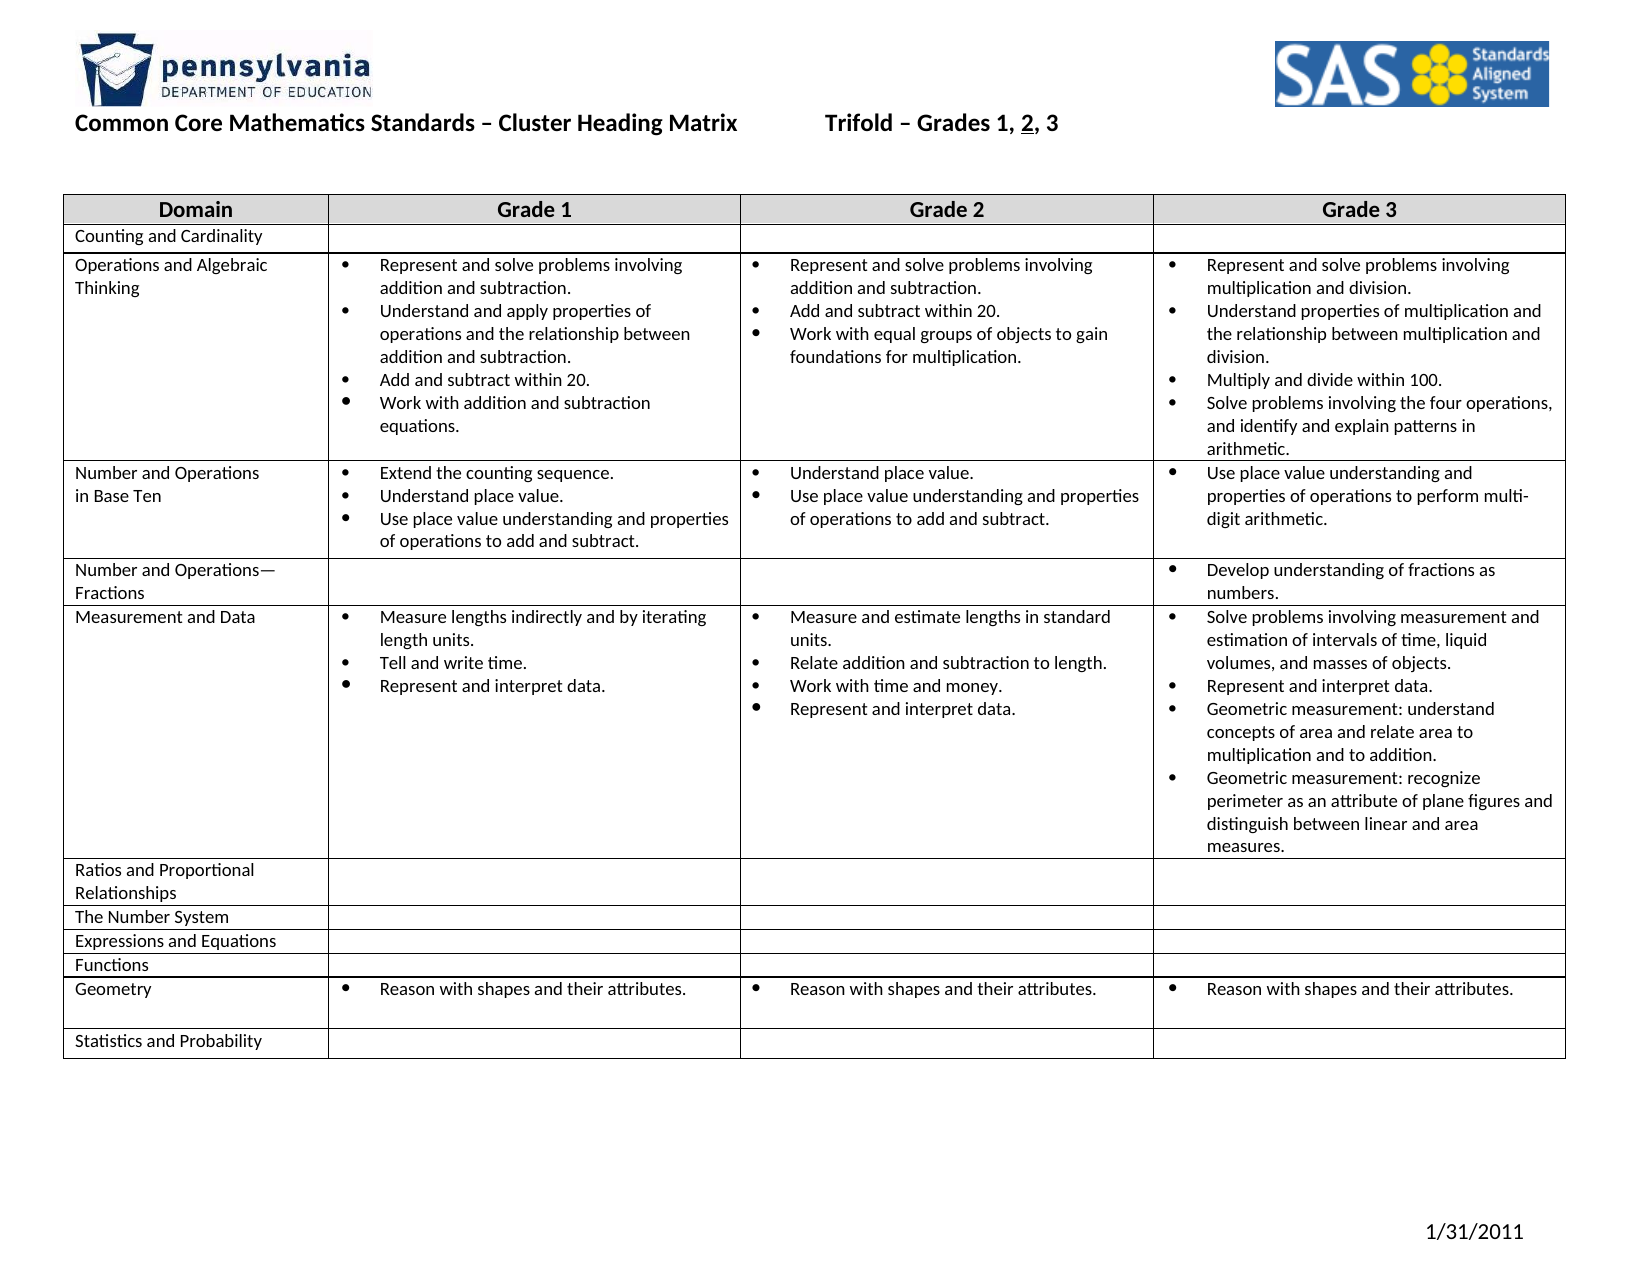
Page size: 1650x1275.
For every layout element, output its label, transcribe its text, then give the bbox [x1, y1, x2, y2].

table_cell [1154, 930, 1565, 952]
table_cell Use place value understanding and properties of operations to perform multi-digit arithmetic. [1154, 461, 1565, 558]
table_cell [741, 225, 1153, 252]
table_cell [329, 954, 740, 976]
table_cell Extend the counting sequence. Understand place value. Use place value understanding and properties of operations to add and subtract. [329, 461, 740, 558]
table_cell Counting and Cardinality [64, 225, 328, 252]
table_cell [329, 559, 740, 604]
picture [1275, 41, 1550, 107]
table_header Grade 3 [1154, 195, 1565, 223]
table_cell Represent and solve problems involving addition and subtraction. Understand and apply properties of operations and the relationship between addition and subtraction. Add and subtract within 20. Work with addition and subtraction equations. [329, 254, 740, 460]
table_cell Reason with shapes and their attributes. [329, 978, 740, 1028]
table_cell [741, 1029, 1153, 1057]
table_cell [741, 906, 1153, 928]
table_cell Understand place value. Use place value understanding and properties of operations to add and subtract. [741, 461, 1153, 558]
table_cell Measure lengths indirectly and by iterating length units. Tell and write time. Represent and interpret data. [329, 606, 740, 858]
table_cell Reason with shapes and their attributes. [741, 978, 1153, 1028]
table_cell Develop understanding of fractions as numbers. [1154, 559, 1565, 604]
table_cell [741, 859, 1153, 904]
table_cell [741, 559, 1153, 604]
table_cell [741, 930, 1153, 952]
table_cell [1154, 1029, 1565, 1057]
table_cell Measurement and Data [64, 606, 328, 858]
table_cell [1154, 225, 1565, 252]
table_cell Statistics and Probability [64, 1029, 328, 1057]
table_cell Number and Operations—Fractions [64, 559, 328, 604]
table_cell Expressions and Equations [64, 930, 328, 952]
table_cell Ratios and Proportional Relationships [64, 859, 328, 904]
table_cell [329, 1029, 740, 1057]
table_cell Operations and Algebraic Thinking [64, 254, 328, 460]
table_cell [1154, 906, 1565, 928]
table_cell Measure and estimate lengths in standard units. Relate addition and subtraction to length. Work with time and money. Represent and interpret data. [741, 606, 1153, 858]
table_cell Geometry [64, 978, 328, 1028]
table_header Domain [64, 195, 328, 223]
table_header Grade 2 [741, 195, 1153, 223]
picture [75, 30, 374, 107]
table_cell Reason with shapes and their attributes. [1154, 978, 1565, 1028]
table_cell Represent and solve problems involving addition and subtraction. Add and subtract within 20. Work with equal groups of objects to gain foundations for multiplication. [741, 254, 1153, 460]
table_cell Number and Operations in Base Ten [64, 461, 328, 558]
table_cell The Number System [64, 906, 328, 928]
table_cell Functions [64, 954, 328, 976]
table_cell Represent and solve problems involving multiplication and division. Understand properties of multiplication and the relationship between multiplication and division. Multiply and divide within 100. Solve problems involving the four operations, and identify and explain patterns in arithmetic. [1154, 254, 1565, 460]
table_cell [329, 906, 740, 928]
table_cell [329, 859, 740, 904]
table_cell [741, 954, 1153, 976]
table_cell [1154, 859, 1565, 904]
table_cell [329, 930, 740, 952]
table_cell Solve problems involving measurement and estimation of intervals of time, liquid volumes, and masses of objects. Represent and interpret data. Geometric measurement: understand concepts of area and relate area to multiplication and to addition. Geometric measurement: recognize perimeter as an attribute of plane figures and distinguish between linear and area measures. [1154, 606, 1565, 858]
table_header Grade 1 [329, 195, 740, 223]
table_cell [329, 225, 740, 252]
table_cell [1154, 954, 1565, 976]
